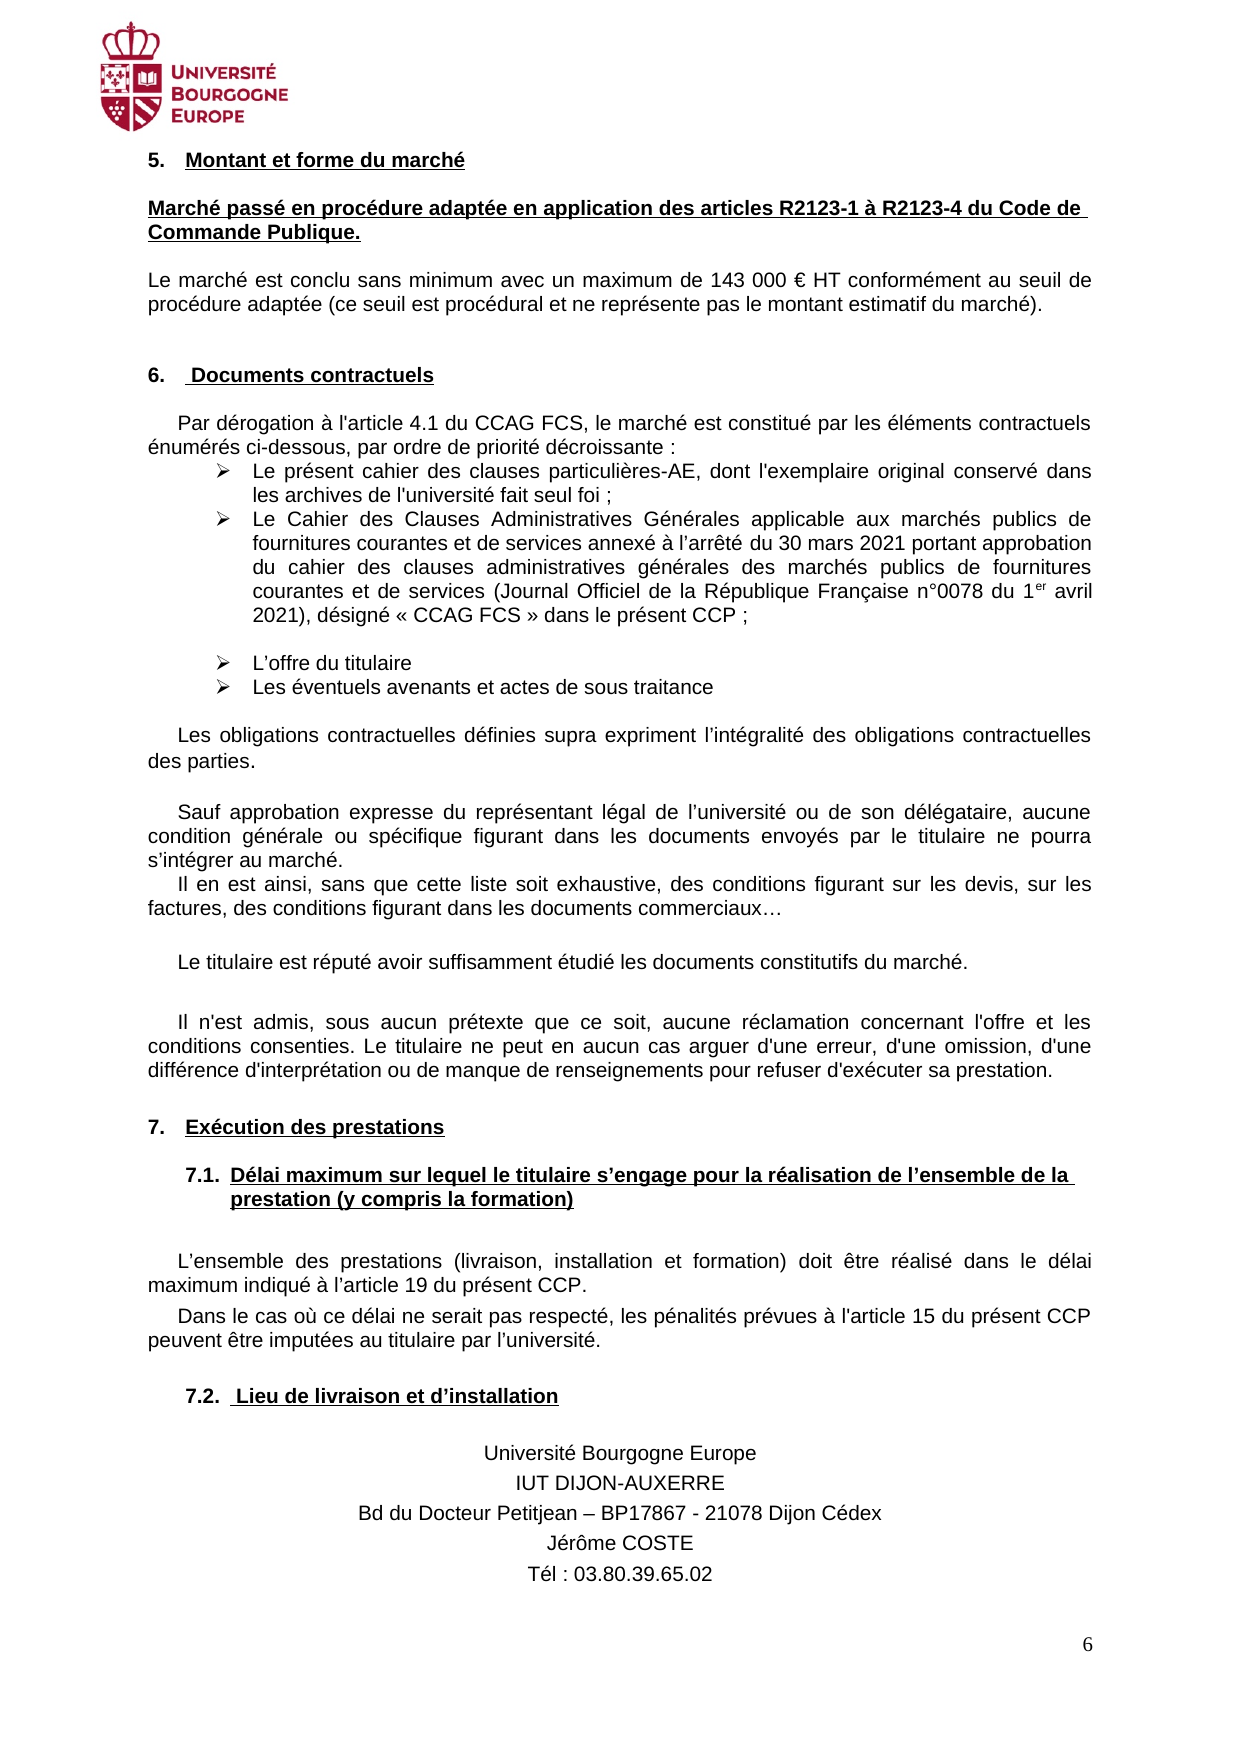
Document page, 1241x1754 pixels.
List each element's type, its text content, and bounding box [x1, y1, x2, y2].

text L’ensemble des prestations (livraison, installation et formation) doit être réalisé dans le délai maximum indiqué à l’article 19 du présent CCP. [148, 1249, 1093, 1297]
list Le Cahier des Clauses Administratives Générales applicable aux marchés publics de fournitures courantes et de services annexé à l’arrêté du 30 mars 2021 portant approbation du cahier des clauses administratives générales des marchés publics de fournitures courantes et de services (Journal Officiel de la République Française n°0078 du 1er avril 2021), désigné « CCAG FCS » dans le présent CCP ; [215, 507, 1093, 627]
text Tél : 03.80.39.65.02 [148, 1561, 1093, 1585]
text Jérôme COSTE [148, 1531, 1093, 1555]
text Marché passé en procédure adaptée en application des articles R2123-1 à R2123-4 du Code de Commande Publique. [148, 196, 1093, 243]
list Montant et forme du marché [148, 148, 1093, 172]
text Le titulaire est réputé avoir suffisamment étudié les documents constitutifs du marché. [148, 950, 1093, 974]
list Le présent cahier des clauses particulières-AE, dont l'exemplaire original conservé dans les archives de l'université fait seul foi ; [215, 459, 1093, 507]
list Lieu de livraison et d’installation [185, 1384, 1093, 1408]
list Documents contractuels [148, 363, 1093, 387]
list L’offre du titulaire [215, 651, 1093, 675]
text Sauf approbation expresse du représentant légal de l’université ou de son délégataire, aucune condition générale ou spécifique figurant dans les documents envoyés par le titulaire ne pourra s’intégrer au marché. [148, 800, 1093, 872]
list Délai maximum sur lequel le titulaire s’engage pour la réalisation de l’ensemble de la prestation (y compris la formation) [185, 1163, 1093, 1211]
text Université Bourgogne Europe [148, 1441, 1093, 1464]
text Par dérogation à l'article 4.1 du CCAG FCS, le marché est constitué par les éléments contractuels énumérés ci-dessous, par ordre de priorité décroissante : [148, 411, 1093, 459]
list Exécution des prestations [148, 1115, 1093, 1139]
text Bd du Docteur Petitjean – BP17867 - 21078 Dijon Cédex [148, 1501, 1093, 1525]
text Il n'est admis, sous aucun prétexte que ce soit, aucune réclamation concernant l'offre et les conditions consenties. Le titulaire ne peut en aucun cas arguer d'une erreur, d'une omission, d'une différence d'interprétation ou de manque de renseignements pour refuser d'exécuter sa prestation. [148, 1010, 1093, 1082]
picture [72, 0, 309, 145]
text IUT DIJON-AUXERRE [148, 1471, 1093, 1495]
list Les éventuels avenants et actes de sous traitance [215, 675, 1093, 699]
text Le marché est conclu sans minimum avec un maximum de 143 000 € HT conformément au seuil de procédure adaptée (ce seuil est procédural et ne représente pas le montant estimatif du marché). [148, 267, 1093, 315]
text Dans le cas où ce délai ne serait pas respecté, les pénalités prévues à l'article 15 du présent CCP peuvent être imputées au titulaire par l’université. [148, 1303, 1093, 1351]
text Il en est ainsi, sans que cette liste soit exhaustive, des conditions figurant sur les devis, sur les factures, des conditions figurant dans les documents commerciaux… [148, 872, 1093, 919]
text Les obligations contractuelles définies supra expriment l’intégralité des obligations contractuelles des parties. [148, 723, 1093, 773]
